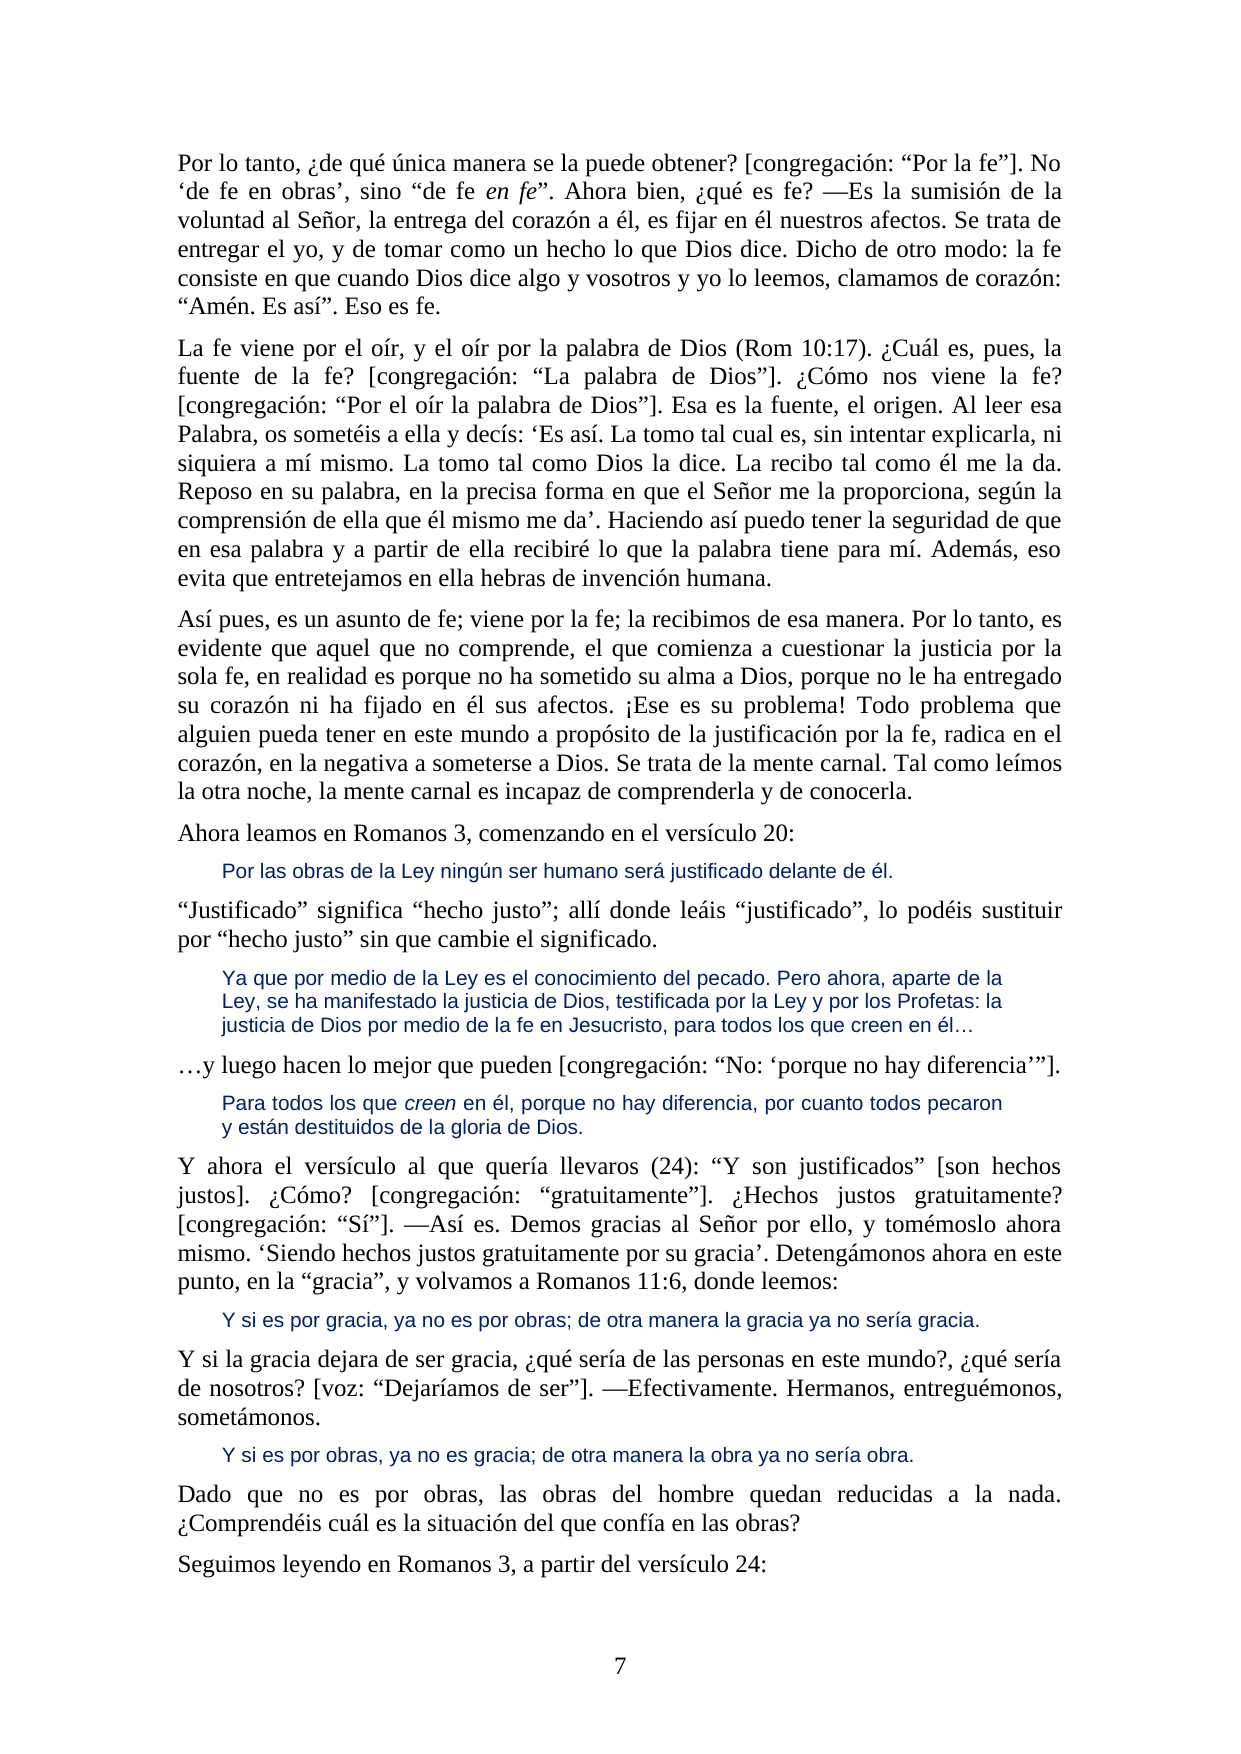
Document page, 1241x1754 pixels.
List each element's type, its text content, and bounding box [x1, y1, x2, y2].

text Por las obras de la Ley ningún ser humano será justificado delante de él. [222, 859, 1004, 883]
text Y si es por obras, ya no es gracia; de otra manera la obra ya no sería obra. [222, 1443, 1004, 1467]
text Para todos los que creen en él, porque no hay diferencia, por cuanto todos pecaron y están destituidos de la gloria de Dios. [222, 1091, 1004, 1139]
text …y luego hacen lo mejor que pueden [congregación: “No: ‘porque no hay diferencia’”]. [177, 1050, 1063, 1078]
text Y ahora el versículo al que quería llevaros (24): “Y son justificados” [son hechos justos]. ¿Cómo? [congregación: “gratuitamente”]. ¿Hechos justos gratuitamente? [congregación: “Sí”]. —Así es. Demos gracias al Señor por ello, y tomémoslo ahora mismo. ‘Siendo hechos justos gratuitamente por su gracia’. Detengámonos ahora en este punto, en la “gracia”, y volvamos a Romanos 11:6, donde leemos: [177, 1151, 1063, 1295]
text Y si la gracia dejara de ser gracia, ¿qué sería de las personas en este mundo?, ¿qué sería de nosotros? [voz: “Dejaríamos de ser”]. —Efectivamente. Hermanos, entreguémonos, sometámonos. [177, 1344, 1063, 1430]
text Ahora leamos en Romanos 3, comenzando en el versículo 20: [177, 818, 1063, 846]
text Por lo tanto, ¿de qué única manera se la puede obtener? [congregación: “Por la fe”]. No ‘de fe en obras’, sino “de fe en fe”. Ahora bien, ¿qué es fe? —Es la sumisión de la voluntad al Señor, la entrega del corazón a él, es fijar en él nuestros afectos. Se trata de entregar el yo, y de tomar como un hecho lo que Dios dice. Dicho de otro modo: la fe consiste en que cuando Dios dice algo y vosotros y yo lo leemos, clamamos de corazón: “Amén. Es así”. Eso es fe. [177, 148, 1063, 320]
text Dado que no es por obras, las obras del hombre quedan reducidas a la nada. ¿Comprendéis cuál es la situación del que confía en las obras? [177, 1479, 1063, 1537]
text Seguimos leyendo en Romanos 3, a partir del versículo 24: [177, 1549, 1063, 1578]
text Así pues, es un asunto de fe; viene por la fe; la recibimos de esa manera. Por lo tanto, es evidente que aquel que no comprende, el que comienza a cuestionar la justicia por la sola fe, en realidad es porque no ha sometido su alma a Dios, porque no le ha entregado su corazón ni ha fijado en él sus afectos. ¡Ese es su problema! Todo problema que alguien pueda tener en este mundo a propósito de la justificación por la fe, radica en el corazón, en la negativa a someterse a Dios. Se trata de la mente carnal. Tal como leímos la otra noche, la mente carnal es incapaz de comprenderla y de conocerla. [177, 604, 1063, 805]
text Y si es por gracia, ya no es por obras; de otra manera la gracia ya no sería gracia. [222, 1308, 1004, 1332]
text Ya que por medio de la Ley es el conocimiento del pecado. Pero ahora, aparte de la Ley, se ha manifestado la justicia de Dios, testificada por la Ley y por los Profetas: la justicia de Dios por medio de la fe en Jesucristo, para todos los que creen en él… [222, 965, 1004, 1037]
text La fe viene por el oír, y el oír por la palabra de Dios (Rom 10:17). ¿Cuál es, pues, la fuente de la fe? [congregación: “La palabra de Dios”]. ¿Cómo nos viene la fe? [congregación: “Por el oír la palabra de Dios”]. Esa es la fuente, el origen. Al leer esa Palabra, os sometéis a ella y decís: ‘Es así. La tomo tal cual es, sin intentar explicarla, ni siquiera a mí mismo. La tomo tal como Dios la dice. La recibo tal como él me la da. Reposo en su palabra, en la precisa forma en que el Señor me la proporciona, según la comprensión de ella que él mismo me da’. Haciendo así puedo tener la seguridad de que en esa palabra y a partir de ella recibiré lo que la palabra tiene para mí. Además, eso evita que entretejamos en ella hebras de invención humana. [177, 333, 1063, 591]
text “Justificado” significa “hecho justo”; allí donde leáis “justificado”, lo podéis sustituir por “hecho justo” sin que cambie el significado. [177, 895, 1063, 953]
